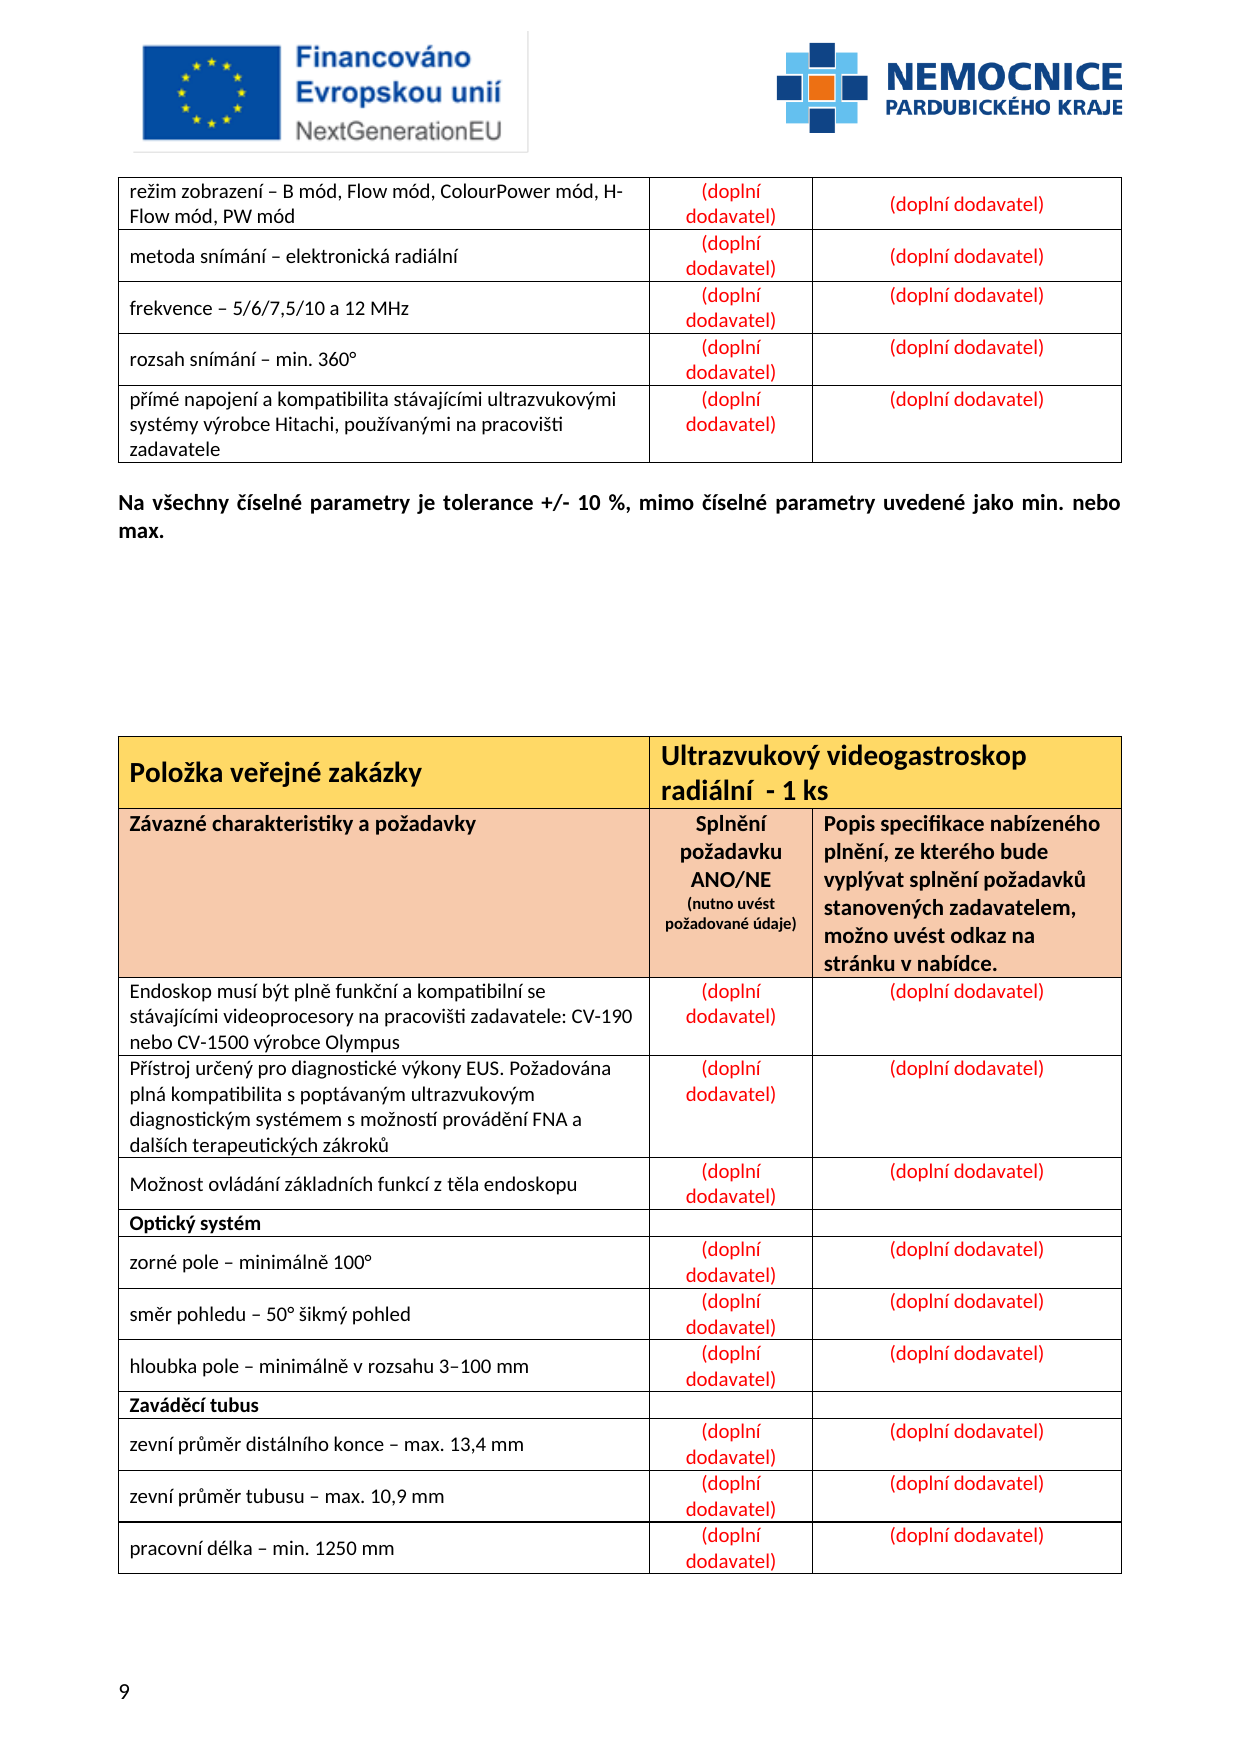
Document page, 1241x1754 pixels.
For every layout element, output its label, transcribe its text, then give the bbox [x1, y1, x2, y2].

table_cell (doplní dodavatel) [650, 1056, 812, 1157]
table_cell Možnost ovládání základních funkcí z těla endoskopu [119, 1158, 649, 1209]
table_cell (doplní dodavatel) [813, 230, 1121, 281]
table_cell (doplní dodavatel) [650, 282, 812, 333]
table_cell (doplní dodavatel) [650, 1158, 812, 1209]
table_cell (doplní dodavatel) [813, 1523, 1121, 1573]
table_cell [650, 1210, 812, 1236]
table_cell (doplní dodavatel) [650, 978, 812, 1054]
table_cell rozsah snímání – min. 360° [119, 334, 649, 385]
picture [775, 41, 1123, 134]
table_cell (doplní dodavatel) [650, 230, 812, 281]
table_cell přímé napojení a kompatibilita stávajícími ultrazvukovými systémy výrobce Hitachi, používanými na pracovišti zadavatele [119, 386, 649, 462]
table_header Položka veřejné zakázky [119, 737, 649, 808]
table_cell (doplní dodavatel) [813, 1158, 1121, 1209]
table_cell (doplní dodavatel) [650, 386, 812, 462]
table_cell (doplní dodavatel) [813, 1237, 1121, 1287]
table_header Ultrazvukový videogastroskop radiální - 1 ks [650, 737, 1121, 808]
table_cell (doplní dodavatel) [650, 334, 812, 385]
table_cell (doplní dodavatel) [813, 386, 1121, 462]
table_cell hloubka pole – minimálně v rozsahu 3–100 mm [119, 1340, 649, 1391]
table_cell (doplní dodavatel) [650, 1340, 812, 1391]
table_cell (doplní dodavatel) [813, 1056, 1121, 1157]
table_cell zevní průměr distálního konce – max. 13,4 mm [119, 1419, 649, 1469]
picture [133, 31, 530, 154]
table_cell (doplní dodavatel) [813, 1419, 1121, 1469]
table_cell [813, 1210, 1121, 1236]
table_cell (doplní dodavatel) [813, 978, 1121, 1054]
table_cell (doplní dodavatel) [813, 1471, 1121, 1521]
table_cell režim zobrazení – B mód, Flow mód, ColourPower mód, H-Flow mód, PW mód [119, 178, 649, 229]
table_cell Zaváděcí tubus [119, 1392, 649, 1418]
table_cell Přístroj určený pro diagnostické výkony EUS. Požadována plná kompatibilita s poptávaným ultrazvukovým diagnostickým systémem s možností provádění FNA a dalších terapeutických zákroků [119, 1056, 649, 1157]
table_cell (doplní dodavatel) [813, 178, 1121, 229]
table_cell zevní průměr tubusu – max. 10,9 mm [119, 1471, 649, 1521]
table_cell Splnění požadavku ANO/NE (nutno uvést požadované údaje) [650, 809, 812, 977]
table_cell [813, 1392, 1121, 1418]
table_cell [650, 1392, 812, 1418]
table_cell (doplní dodavatel) [813, 1340, 1121, 1391]
table_cell Endoskop musí být plně funkční a kompatibilní se stávajícími videoprocesory na pracovišti zadavatele: CV-190 nebo CV-1500 výrobce Olympus [119, 978, 649, 1054]
table_cell Závazné charakteristiky a požadavky [119, 809, 649, 977]
table_cell (doplní dodavatel) [650, 1471, 812, 1521]
table_cell (doplní dodavatel) [813, 1289, 1121, 1339]
table_cell Optický systém [119, 1210, 649, 1236]
subtitle Na všechny číselné parametry je tolerance +/- 10 %, mimo číselné parametry uvedené jako min. nebo max. [118, 488, 1122, 544]
table_cell směr pohledu – 50° šikmý pohled [119, 1289, 649, 1339]
table_cell (doplní dodavatel) [650, 1237, 812, 1287]
table_cell frekvence – 5/6/7,5/10 a 12 MHz [119, 282, 649, 333]
table_cell metoda snímání – elektronická radiální [119, 230, 649, 281]
table_cell (doplní dodavatel) [813, 282, 1121, 333]
table_cell (doplní dodavatel) [813, 334, 1121, 385]
table_cell (doplní dodavatel) [650, 1289, 812, 1339]
table_cell (doplní dodavatel) [650, 178, 812, 229]
table_cell (doplní dodavatel) [650, 1419, 812, 1469]
table_cell pracovní délka – min. 1250 mm [119, 1523, 649, 1573]
table_cell Popis specifikace nabízeného plnění, ze kterého bude vyplývat splnění požadavků stanovených zadavatelem, možno uvést odkaz na stránku v nabídce. [813, 809, 1121, 977]
table_cell zorné pole – minimálně 100° [119, 1237, 649, 1287]
table_cell (doplní dodavatel) [650, 1523, 812, 1573]
